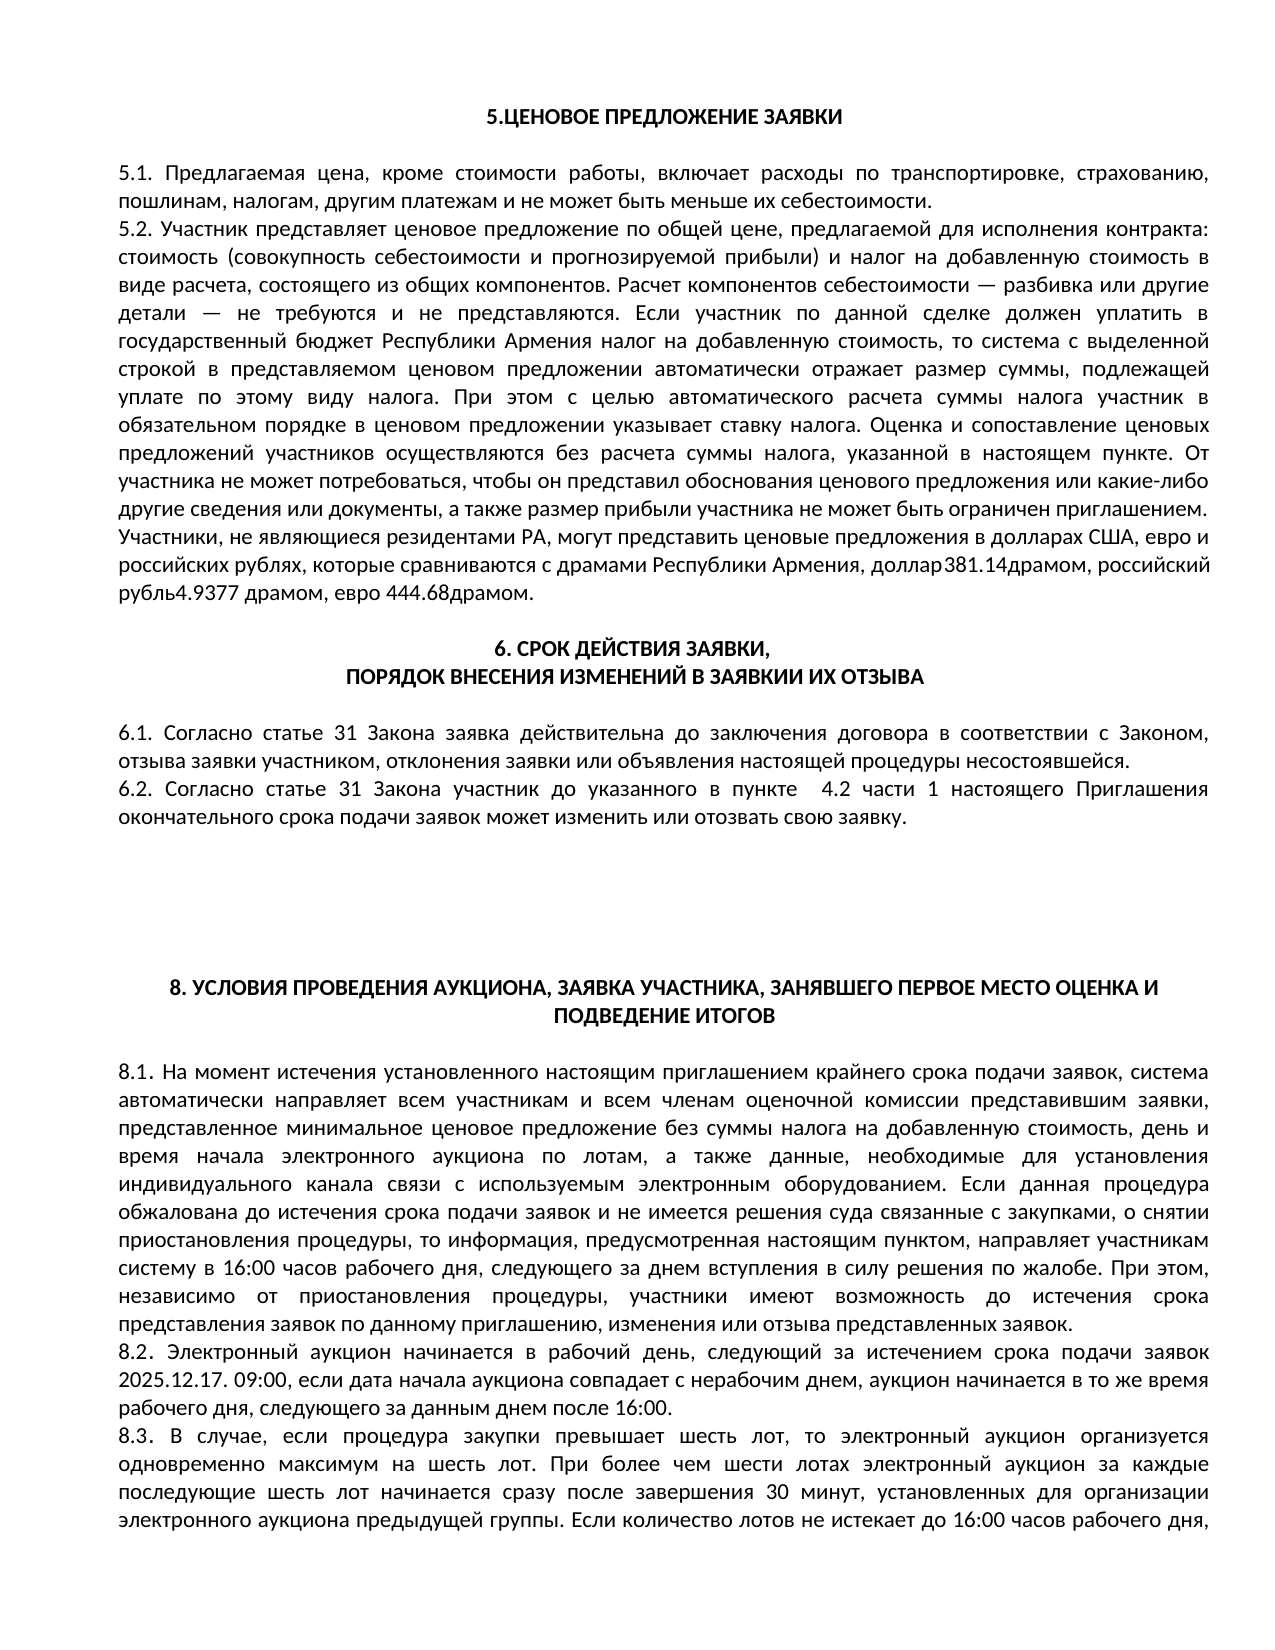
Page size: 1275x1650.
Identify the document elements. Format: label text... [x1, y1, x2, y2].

text 8. УСЛОВИЯ ПРОВЕДЕНИЯ АУКЦИОНА, ЗАЯВКА УЧАСТНИКА, ЗАНЯВШЕГО ПЕРВОЕ МЕСТО ОЦЕНКА И ПОДВЕДЕНИЕ ИТОГОВ [118, 973, 1211, 1029]
text 8.1․ На момент истечения установленного настоящим приглашением крайнего срока подачи заявок, система автоматически направляет всем участникам и всем членам оценочной комиссии представившим заявки, представленное минимальное ценовое предложение без суммы налога на добавленную стоимость, день и время начала электронного аукциона по лотам, а также данные, необходимые для установления индивидуального канала связи с используемым электронным оборудованием. Если данная процедура обжалована до истечения срока подачи заявок и не имеется решения суда связанные с закупками, о снятии приостановления процедуры, то информация, предусмотренная настоящим пунктом, направляет участникам систему в 16:00 часов рабочего дня, следующего за днем вступления в силу решения по жалобе. При этом, независимо от приостановления процедуры, участники имеют возможность до истечения срока представления заявок по данному приглашению, изменения или отзыва представленных заявок. [118, 1057, 1211, 1337]
text 5.1. Предлагаемая цена, кроме стоимости работы, включает расходы по транспортировке, страхованию, пошлинам, налогам, другим платежам и не может быть меньше их себестоимости. [118, 158, 1211, 214]
text Участники, не являющиеся резидентами РА, могут представить ценовые предложения в долларах США, евро и российских рублях, которые сравниваются с драмами Республики Армения, доллар381.14драмом, российский рубль4.9377 драмом, евро 444.68драмом. [118, 522, 1211, 606]
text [118, 1421, 1211, 1533]
text 8.2․ Электронный аукцион начинается в рабочий день, следующий за истечением срока подачи заявок 2025.12.17. 09:00 , если дата начала аукциона совпадает с нерабочим днем, аукцион начинается в то же время рабочего дня, следующего за данным днем после 16:00. [118, 1337, 1211, 1421]
text 5.ЦЕНОВОЕ ПРЕДЛОЖЕНИЕ ЗАЯВКИ [118, 102, 1211, 130]
text 6.1. Согласно статье 31 Закона заявка действительна до заключения договора в соответствии с Законом, отзыва заявки участником, отклонения заявки или объявления настоящей процедуры несостоявшейся. [118, 718, 1211, 774]
text 6.2. Согласно статье 31 Закона участник до указанного в пункте 4.2 части 1 настоящего Приглашения окончательного срока подачи заявок может изменить или отозвать свою заявку. [118, 774, 1211, 830]
text 6. СРОК ДЕЙСТВИЯ ЗАЯВКИ, ПОРЯДОК ВНЕСЕНИЯ ИЗМЕНЕНИЙ В ЗАЯВКИИ ИХ ОТЗЫВА [118, 634, 1152, 690]
text 5.2. Участник представляет ценовое предложение по общей цене, предлагаемой для исполнения контракта: стоимость (совокупность себестоимости и прогнозируемой прибыли) и налог на добавленную стоимость в виде расчета, состоящего из общих компонентов. Расчет компонентов себестоимости — разбивка или другие детали — не требуются и не представляются. Если участник по данной сделке должен уплатить в государственный бюджет Республики Армения налог на добавленную стоимость, то система с выделенной строкой в представляемом ценовом предложении автоматически отражает размер суммы, подлежащей уплате по этому виду налога. При этом с целью автоматического расчета суммы налога участник в обязательном порядке в ценовом предложении указывает ставку налога. Оценка и сопоставление ценовых предложений участников осуществляются без расчета суммы налога, указанной в настоящем пункте. От участника не может потребоваться, чтобы он представил обоснования ценового предложения или какие-либо другие сведения или документы, а также размер прибыли участника не может быть ограничен приглашением. [118, 214, 1211, 522]
